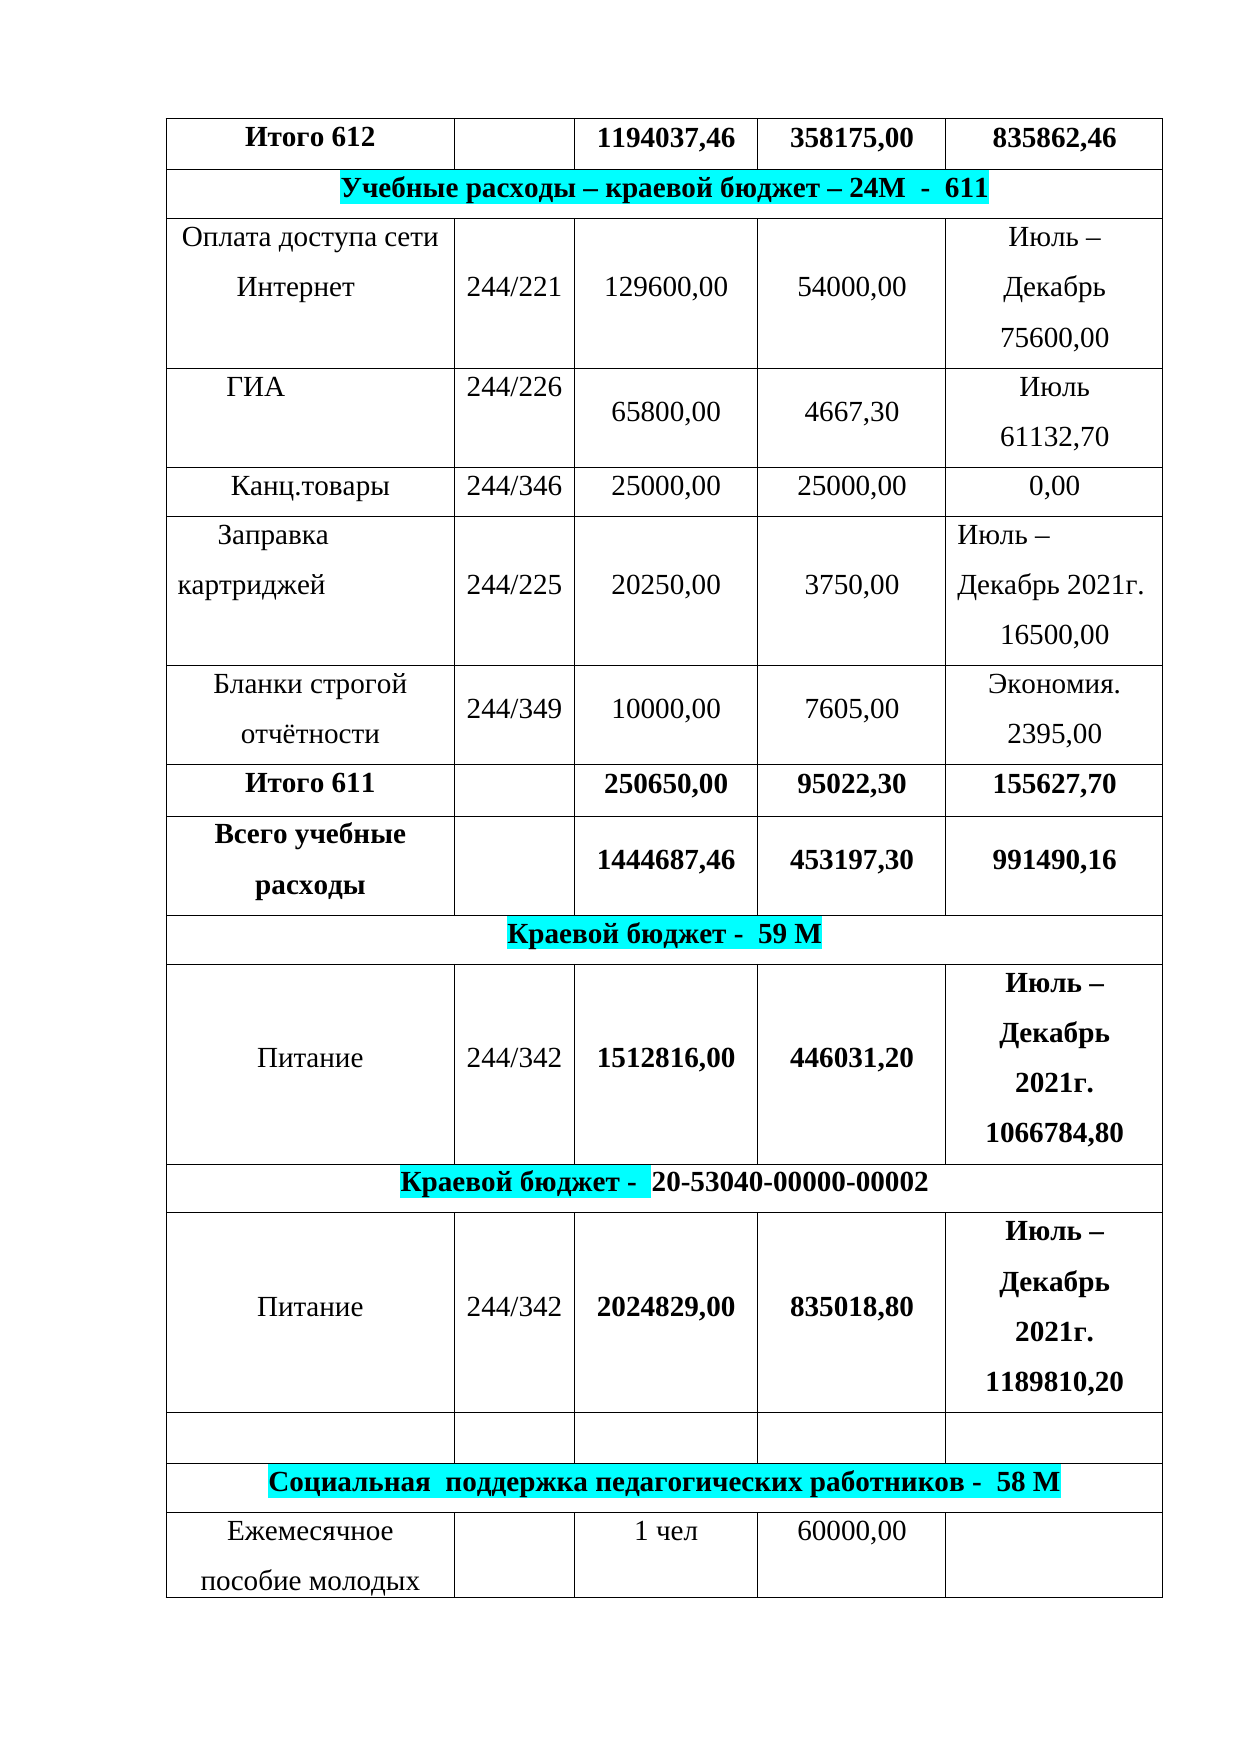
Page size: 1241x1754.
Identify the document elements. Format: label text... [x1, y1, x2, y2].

table_cell Июль – Декабрь 75600,00 [946, 219, 1162, 368]
table_cell 244/349 [455, 666, 574, 764]
table_cell 1194037,46 [575, 119, 757, 169]
table_cell 244/342 [455, 965, 574, 1163]
table_cell [946, 1413, 1162, 1463]
table_cell Экономия. 2395,00 [946, 666, 1162, 764]
table_cell 20250,00 [575, 517, 757, 665]
table_cell Учебные расходы – краевой бюджет – 24М - 611 [167, 170, 1162, 218]
table_cell 65800,00 [575, 369, 757, 467]
table_cell 244/226 [455, 369, 574, 467]
table_cell 1444687,46 [575, 817, 757, 915]
table_cell ГИА [167, 369, 454, 467]
table_cell 453197,30 [758, 817, 945, 915]
table_cell [455, 119, 574, 169]
table_cell Июль – Декабрь 2021г. 1066784,80 [946, 965, 1162, 1163]
table_cell Заправка картриджей [167, 517, 454, 665]
table_cell 25000,00 [758, 468, 945, 516]
table_cell 250650,00 [575, 765, 757, 816]
table_cell Итого 612 [167, 119, 454, 169]
table_cell [758, 1413, 945, 1463]
table_cell Питание [167, 1213, 454, 1412]
table_cell [946, 1513, 1162, 1597]
table_cell [167, 1413, 454, 1463]
table_cell 446031,20 [758, 965, 945, 1163]
table_cell 155627,70 [946, 765, 1162, 816]
table_cell Итого 611 [167, 765, 454, 816]
table_cell 835018,80 [758, 1213, 945, 1412]
table_cell [575, 1413, 757, 1463]
table_cell 244/346 [455, 468, 574, 516]
table_cell Июль – Декабрь 2021г. 1189810,20 [946, 1213, 1162, 1412]
table_cell 4667,30 [758, 369, 945, 467]
table_cell 1512816,00 [575, 965, 757, 1163]
table_cell [455, 1513, 574, 1597]
table_cell Краевой бюджет - 20-53040-00000-00002 [167, 1165, 1162, 1212]
table_cell 991490,16 [946, 817, 1162, 915]
table_cell Оплата доступа сети Интернет [167, 219, 454, 368]
table_cell 129600,00 [575, 219, 757, 368]
table_cell [455, 1413, 574, 1463]
table_cell 358175,00 [758, 119, 945, 169]
table_cell 244/225 [455, 517, 574, 665]
table_cell 95022,30 [758, 765, 945, 816]
table_cell 835862,46 [946, 119, 1162, 169]
table_cell 2024829,00 [575, 1213, 757, 1412]
table_cell 3750,00 [758, 517, 945, 665]
table_cell 60000,00 [758, 1513, 945, 1597]
table_cell Канц.товары [167, 468, 454, 516]
table_cell 1 чел [575, 1513, 757, 1597]
table_cell Краевой бюджет - 59 М [167, 916, 1162, 964]
table_cell 7605,00 [758, 666, 945, 764]
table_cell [167, 1513, 454, 1597]
table_cell 10000,00 [575, 666, 757, 764]
table_cell Питание [167, 965, 454, 1163]
table_cell 25000,00 [575, 468, 757, 516]
table_cell Всего учебные расходы [167, 817, 454, 915]
table_cell Бланки строгой отчётности [167, 666, 454, 764]
table_cell 244/342 [455, 1213, 574, 1412]
table_cell [455, 765, 574, 816]
table_cell 0,00 [946, 468, 1162, 516]
table_cell Социальная поддержка педагогических работников - 58 М [167, 1464, 1162, 1512]
table_cell Июль 61132,70 [946, 369, 1162, 467]
table_cell 244/221 [455, 219, 574, 368]
table_cell 54000,00 [758, 219, 945, 368]
table_cell Июль – Декабрь 2021г. 16500,00 [946, 517, 1162, 665]
table_cell [455, 817, 574, 915]
